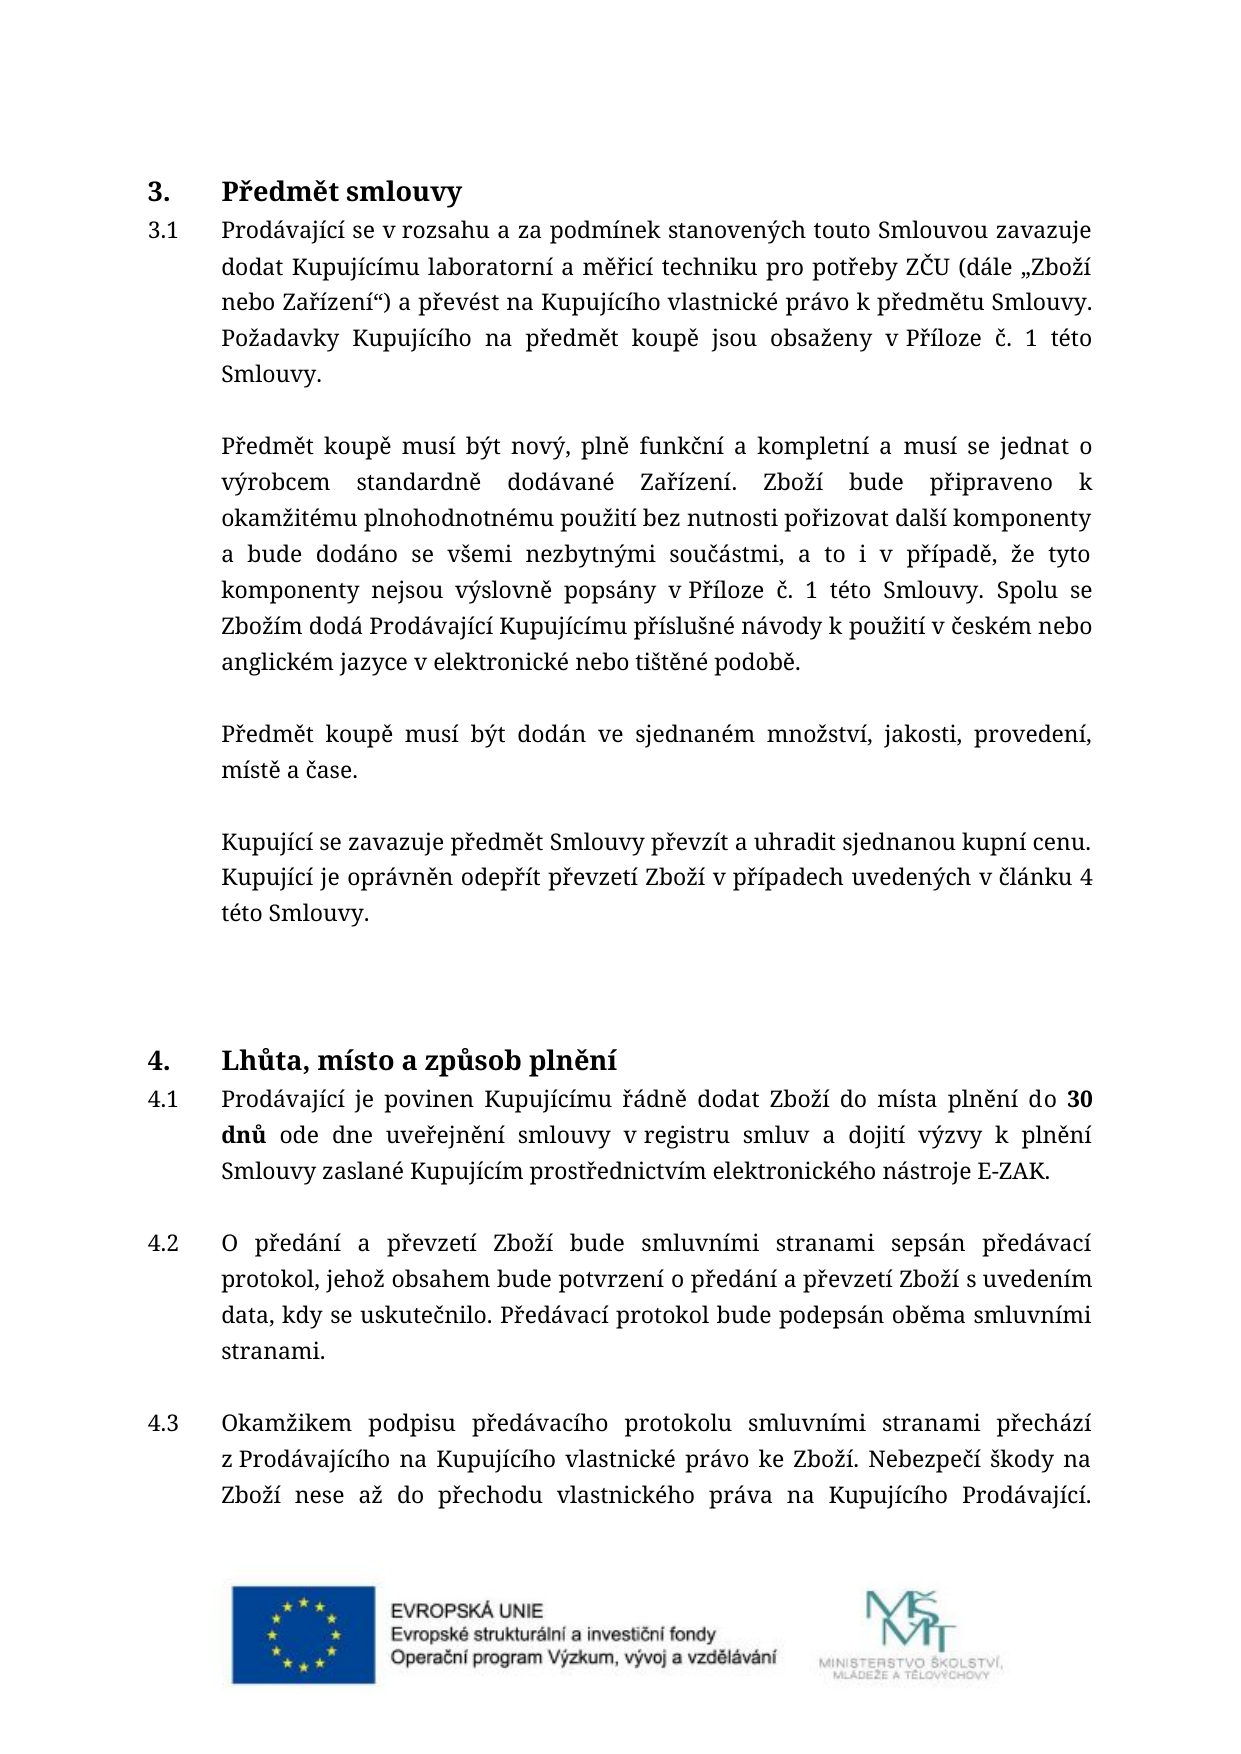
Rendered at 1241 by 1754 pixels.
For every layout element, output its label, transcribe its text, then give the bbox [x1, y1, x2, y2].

text Kupující se zavazuje předmět Smlouvy převzít a uhradit sjednanou kupní cenu. Kupující je oprávněn odepřít převzetí Zboží v případech uvedených v článku 4 této Smlouvy. [221, 825, 1093, 928]
text Předmět koupě musí být dodán ve sjednaném množství, jakosti, provedení, místě a čase. [221, 718, 1093, 785]
text Předmět koupě musí být nový, plně funkční a kompletní a musí se jednat o výrobcem standardně dodávané Zařízení. Zboží bude připraveno k okamžitému plnohodnotnému použití bez nutnosti pořizovat další komponenty a bude dodáno se všemi nezbytnými součástmi, a to i v případě, že tyto komponenty nejsou výslovně popsány v Příloze č. 1 této Smlouvy. Spolu se Zbožím dodá Prodávající Kupujícímu příslušné návody k použití v českém nebo anglickém jazyce v elektronické nebo tištěné podobě. [221, 430, 1093, 677]
text 3. Předmět smlouvy [148, 172, 1093, 209]
text 3.1 Prodávající se v rozsahu a za podmínek stanovených touto Smlouvou zavazuje dodat Kupujícímu laboratorní a měřicí techniku pro potřeby ZČU (dále „Zboží nebo Zařízení“) a převést na Kupujícího vlastnické právo k předmětu Smlouvy. Požadavky Kupujícího na předmět koupě jsou obsaženy v Příloze č. 1 této Smlouvy. [148, 214, 1093, 389]
text 4. Lhůta, místo a způsob plnění [148, 1041, 1093, 1078]
text 4.1 Prodávající je povinen Kupujícímu řádně dodat Zboží do místa plnění do 30 dnů ode dne uveřejnění smlouvy v registru smluv a dojití výzvy k plnění Smlouvy zaslané Kupujícím prostřednictvím elektronického nástroje E-ZAK. [148, 1083, 1093, 1187]
text 4.2 O předání a převzetí Zboží bude smluvními stranami sepsán předávací protokol, jehož obsahem bude potvrzení o předání a převzetí Zboží s uvedením data, kdy se uskutečnilo. Předávací protokol bude podepsán oběma smluvními stranami. [148, 1227, 1093, 1366]
picture [160, 1538, 1081, 1720]
